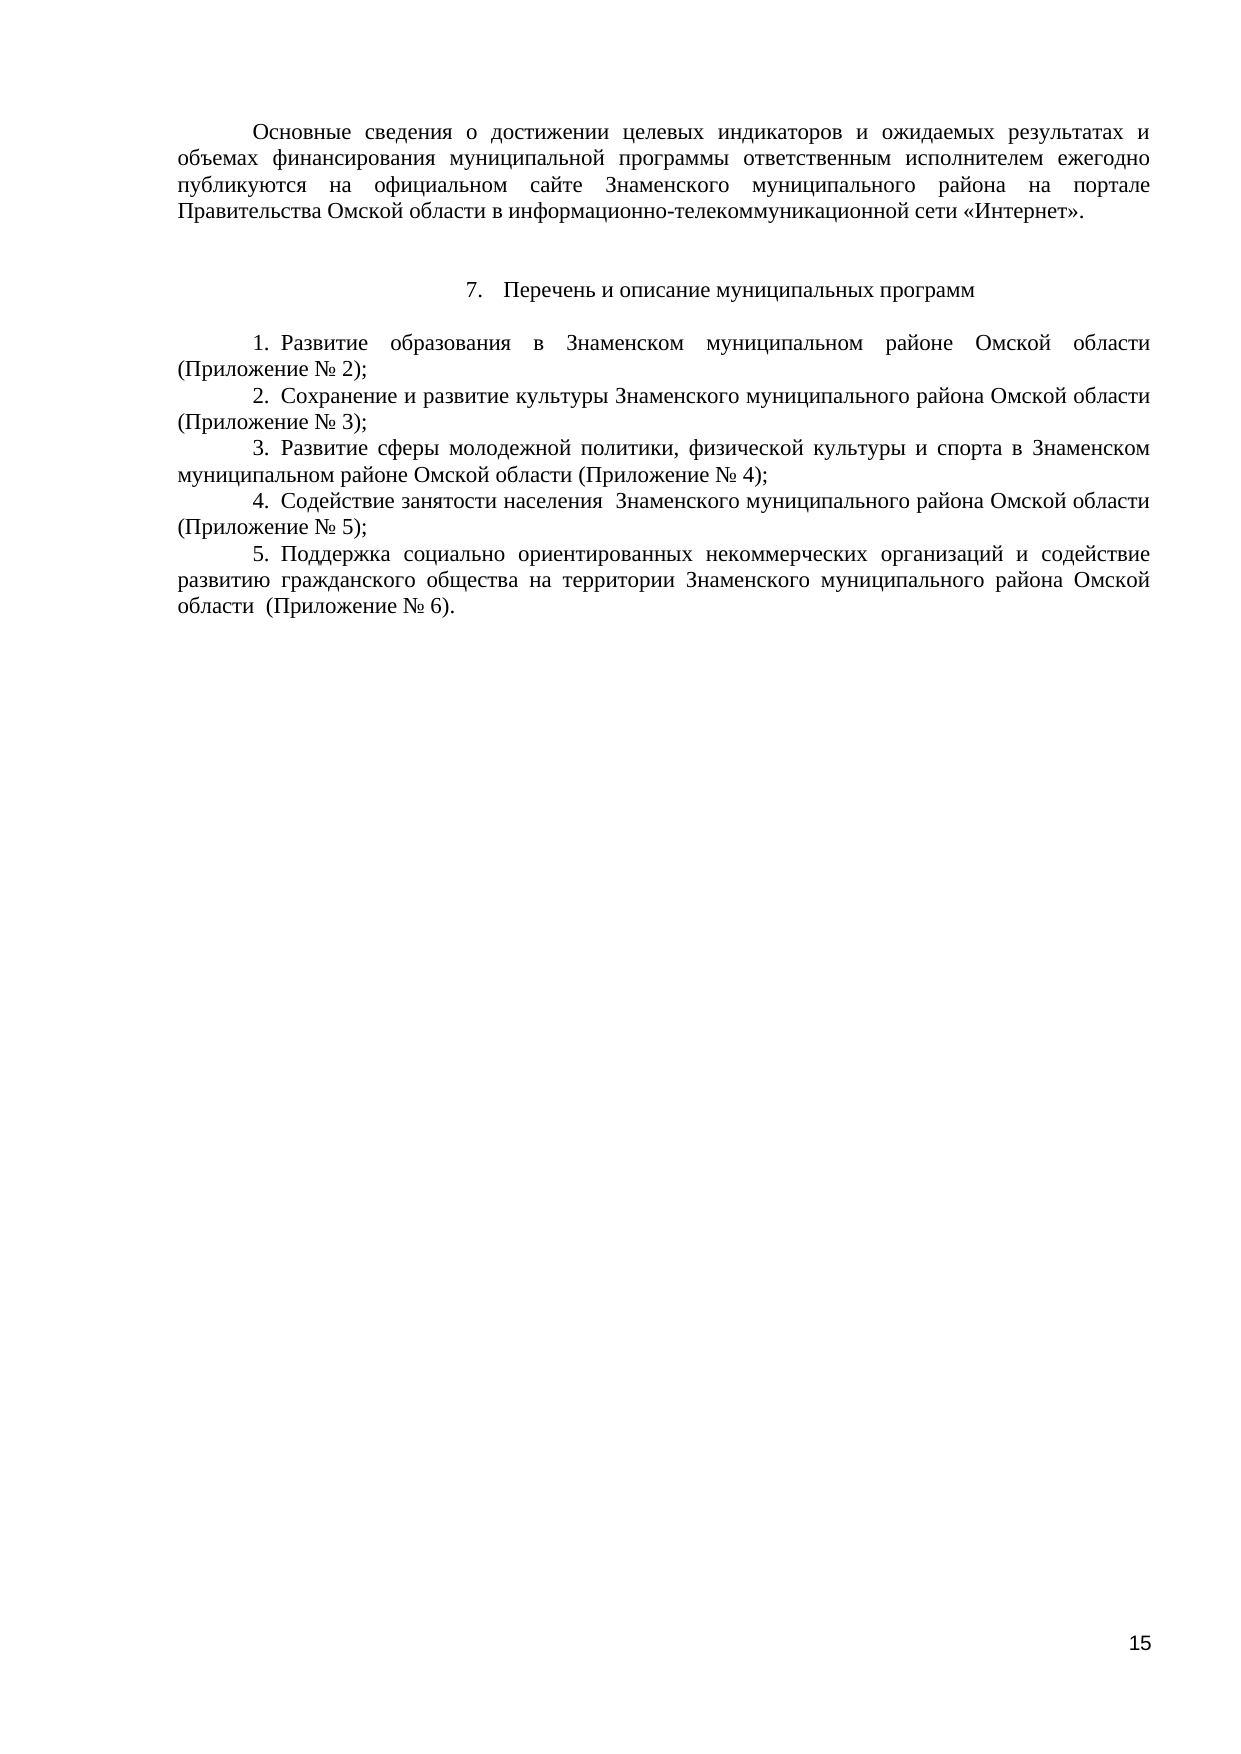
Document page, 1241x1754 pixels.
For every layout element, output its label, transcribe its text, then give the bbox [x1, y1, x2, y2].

list Поддержка социально ориентированных некоммерческих организаций и содействие развитию гражданского общества на территории Знаменского муниципального района Омской области (Приложение № 6). [177, 540, 1152, 619]
list Развитие образования в Знаменском муниципальном районе Омской области (Приложение № 2); [177, 329, 1152, 382]
list Сохранение и развитие культуры Знаменского муниципального района Омской области (Приложение № 3); [177, 382, 1152, 434]
list Перечень и описание муниципальных программ [290, 276, 1152, 303]
list Содействие занятости населения Знаменского муниципального района Омской области (Приложение № 5); [177, 487, 1152, 540]
text Основные сведения о достижении целевых индикаторов и ожидаемых результатах и объемах финансирования муниципальной программы ответственным исполнителем ежегодно публикуются на официальном сайте Знаменского муниципального района на портале Правительства Омской области в информационно-телекоммуникационной сети «Интернет». [177, 118, 1152, 223]
list Развитие сферы молодежной политики, физической культуры и спорта в Знаменском муниципальном районе Омской области (Приложение № 4); [177, 434, 1152, 487]
